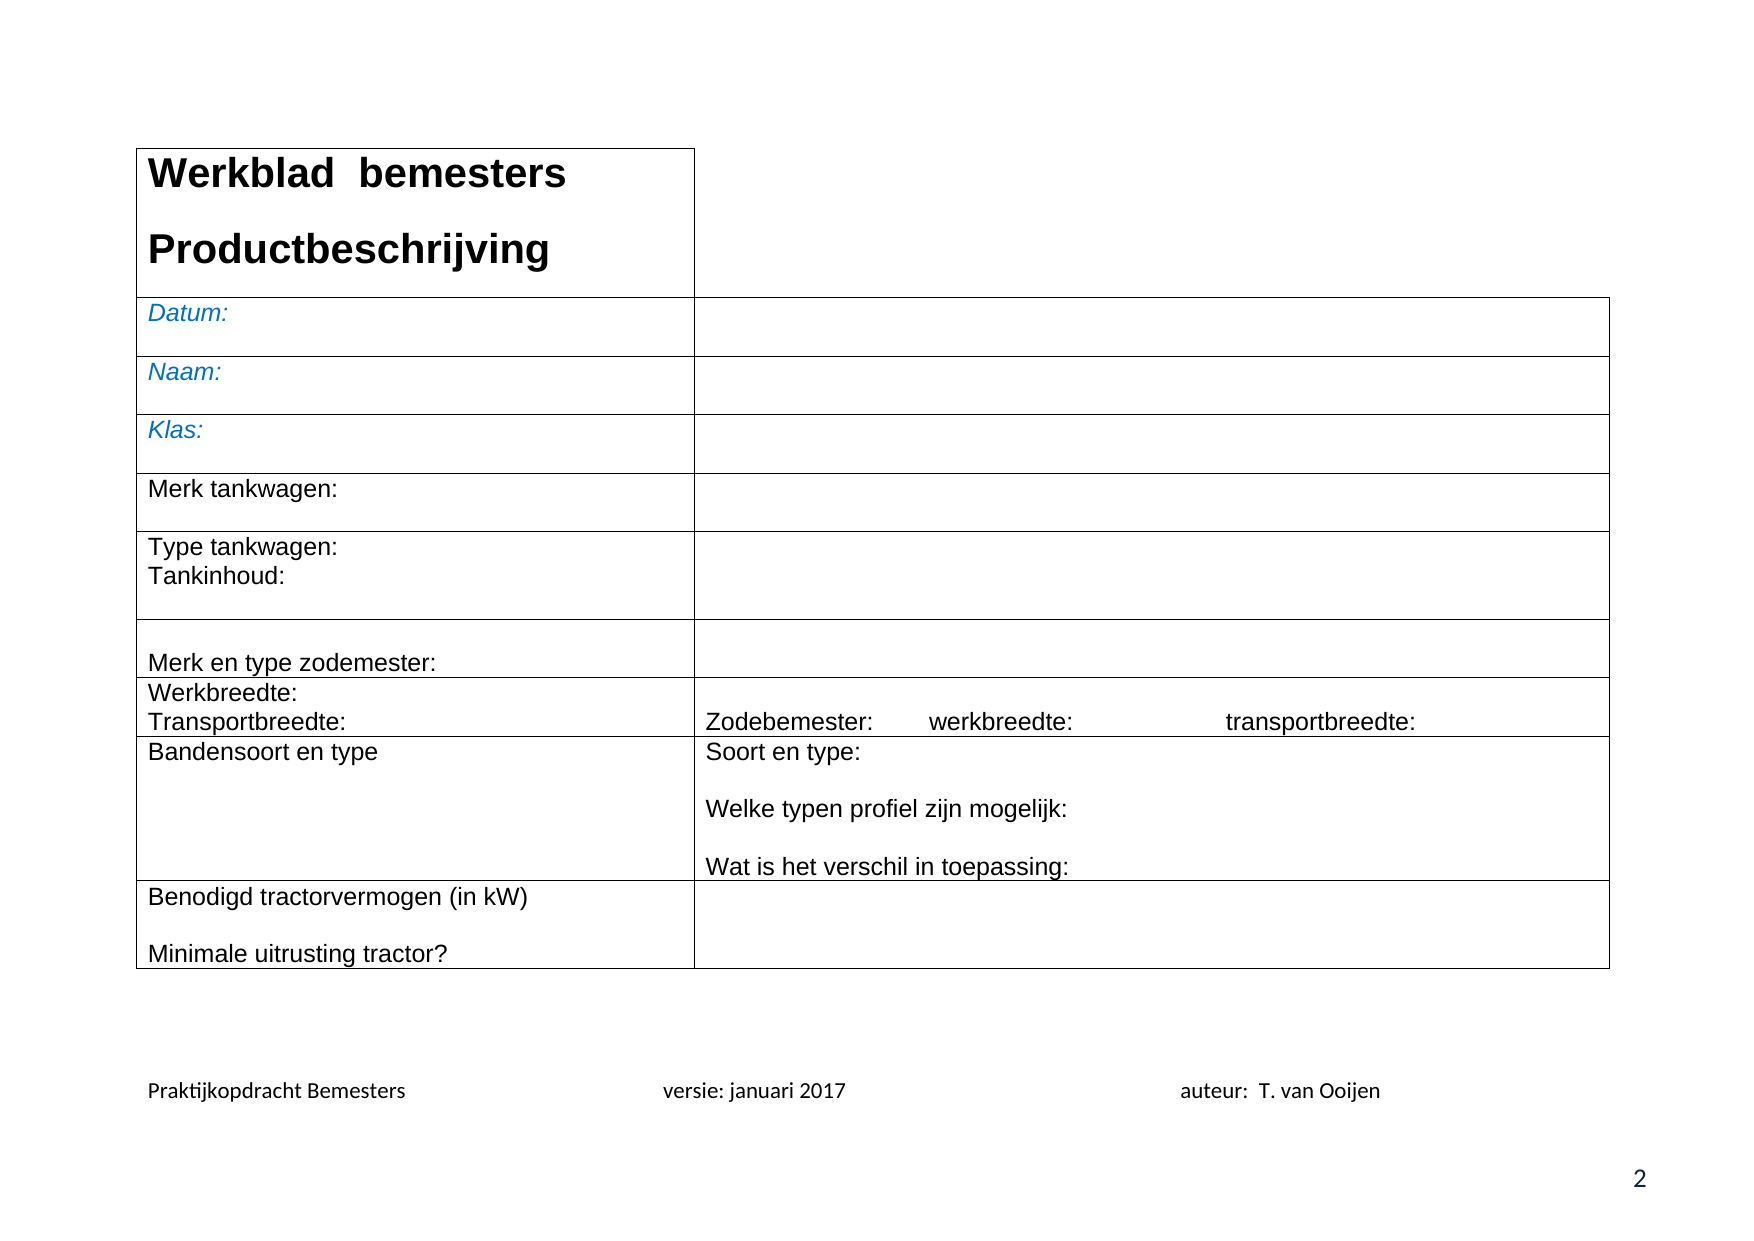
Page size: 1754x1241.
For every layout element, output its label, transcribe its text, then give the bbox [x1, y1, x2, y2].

table_cell [695, 474, 1609, 531]
table_cell Type tankwagen: Tankinhoud: [137, 532, 694, 618]
table_cell [695, 620, 1609, 677]
table_cell [695, 357, 1609, 414]
table_cell Benodigd tractorvermogen (in kW) Minimale uitrusting tractor? [137, 881, 694, 968]
table_header Werkblad bemesters Productbeschrijving [137, 149, 694, 297]
table_cell [695, 415, 1609, 473]
table_cell Klas: [137, 415, 694, 473]
table_cell [695, 298, 1609, 356]
table_cell Merk en type zodemester: [137, 620, 694, 677]
table_cell Datum: [137, 298, 694, 356]
table_cell Werkbreedte: Transportbreedte: [137, 678, 694, 736]
table_cell Soort en type: Welke typen profiel zijn mogelijk: Wat is het verschil in toepassing: [695, 737, 1609, 880]
table_cell Zodebemester: werkbreedte: transportbreedte: [695, 678, 1609, 736]
table_cell [695, 881, 1609, 968]
table_cell Merk tankwagen: [137, 474, 694, 531]
table_cell [695, 532, 1609, 618]
table_cell Bandensoort en type [137, 737, 694, 880]
table_cell Naam: [137, 357, 694, 414]
